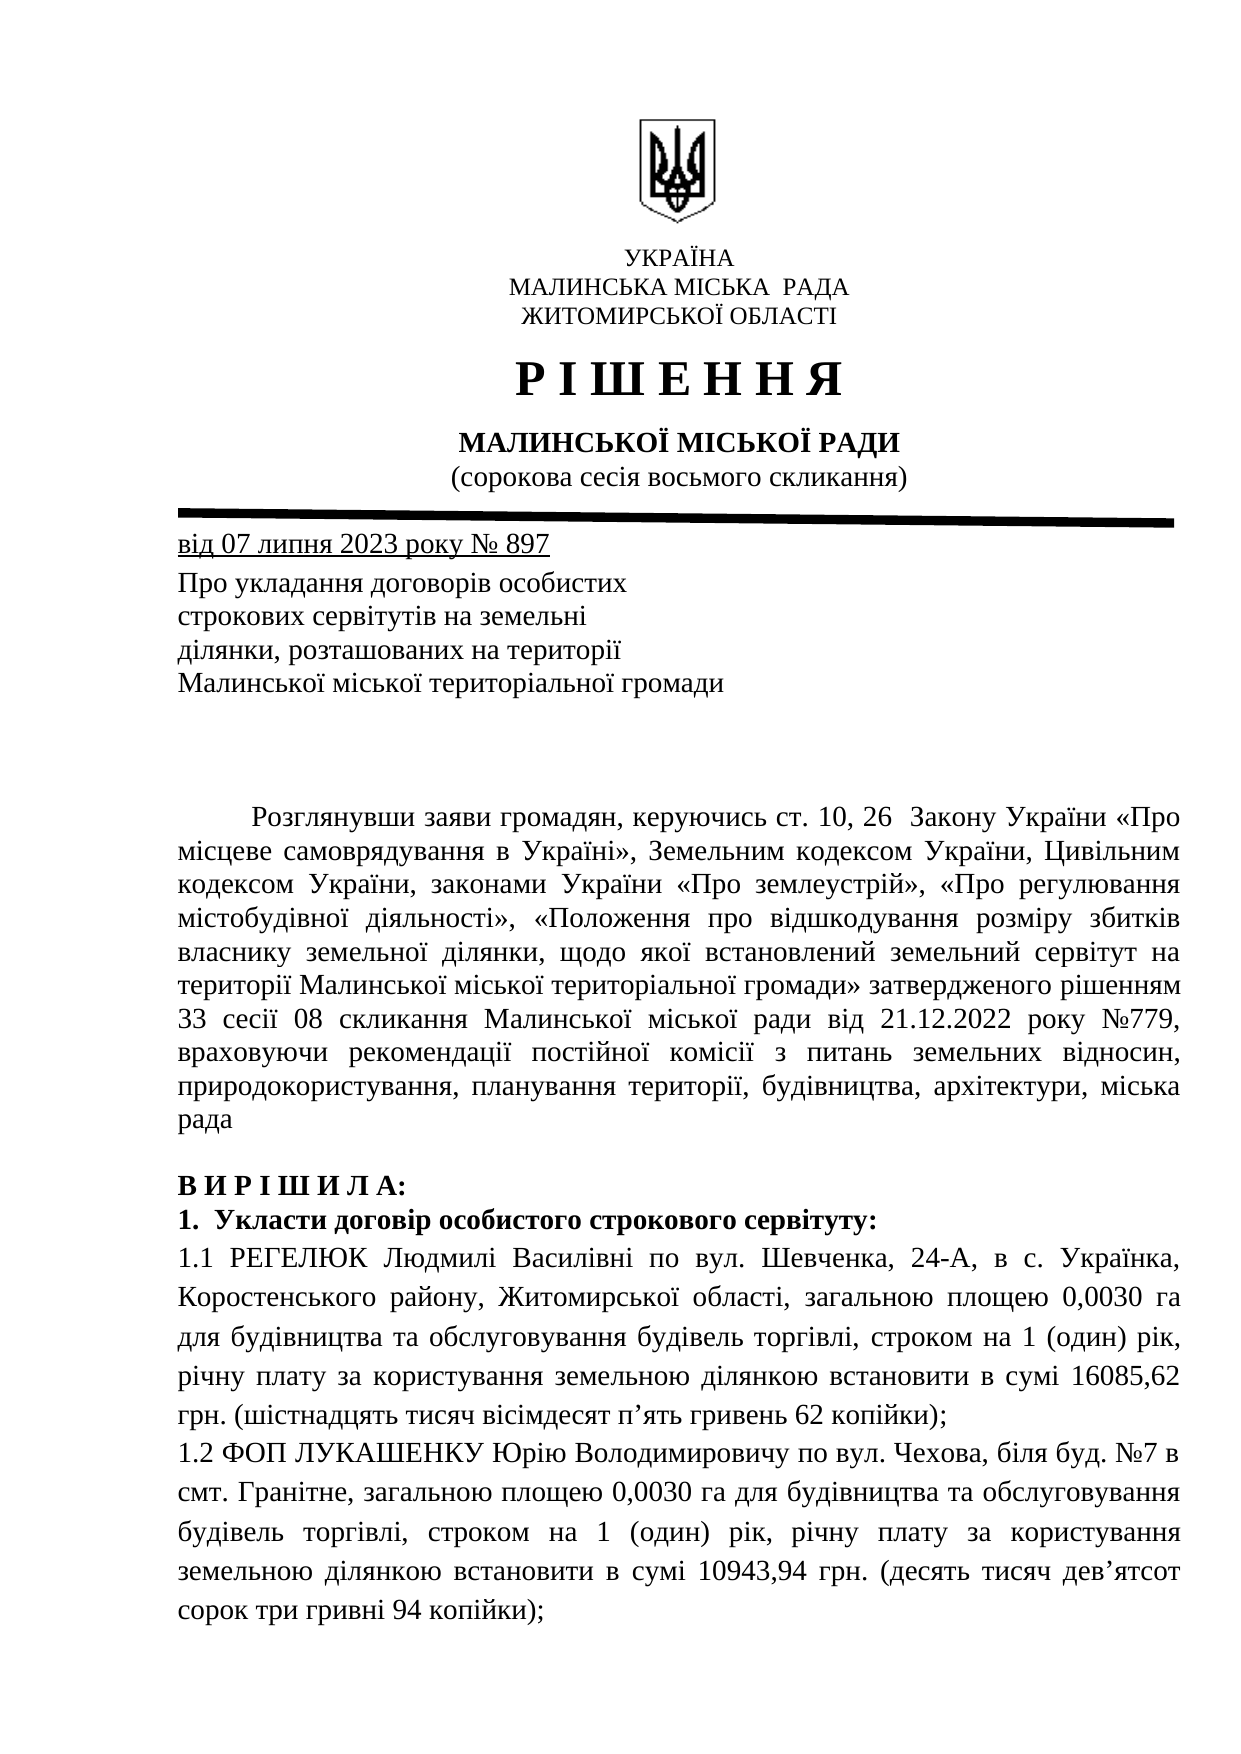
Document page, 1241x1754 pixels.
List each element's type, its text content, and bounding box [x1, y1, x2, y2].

text Малинської міської територіальної громади [177, 665, 1181, 699]
text ЖИТОМИРСЬКОЇ ОБЛАСТІ [177, 301, 1181, 330]
text від 07 липня 2023 року № 897 [177, 526, 1181, 560]
text Розглянувши заяви громадян, керуючись ст. 10, 26 Закону України «Про місцеве самоврядування в Україні», Земельним кодексом України, Цивільним кодексом України, законами України «Про землеустрій», «Про регулювання містобудівної діяльності», «Положення про відшкодування розміру збитків власнику земельної ділянки, щодо якої встановлений земельний сервітут на території Малинської міської територіальної громади» затвердженого рішенням 33 сесії 08 скликання Малинської міської ради від 21.12.2022 року №779, враховуючи рекомендації постійної комісії з питань земельних відносин, природокористування, планування території, будівництва, архітектури, міська рада [177, 1034, 1181, 1135]
text ділянки, розташованих на території [177, 632, 1181, 665]
text 1.1 РЕГЕЛЮК Людмилі Василівні по вул. Шевченка, 24-А, в с. Українка, Коростенського району, Житомирської області, загальною площею 0,0030 га для будівництва та обслуговування будівель торгівлі, строком на 1 (один) рік, річну плату за користування земельною ділянкою встановити в сумі 16085,62 грн. (шістнадцять тисяч вісімдесят п’ять гривень 62 копійки); [177, 1241, 1181, 1430]
text УКРАЇНА [177, 243, 1181, 272]
text Р І Ш Е Н Н я [177, 349, 1181, 406]
text В И Р І Ш И Л А: [177, 1168, 1181, 1202]
text малинської МІСЬКОЇ ради [177, 426, 1181, 459]
text Про укладання договорів особистих [177, 565, 1196, 598]
text 1. Укласти договір особистого строкового сервітуту: [177, 1202, 1181, 1236]
text МАЛИНСЬКА МІСЬКА РАДА [177, 272, 1181, 301]
picture [633, 118, 721, 225]
text 1.2 ФОП ЛУКАШЕНКУ Юрію Володимировичу по вул. Чехова, біля буд. №7 в смт. Гранітне, загальною площею 0,0030 га для будівництва та обслуговування будівель торгівлі, строком на 1 (один) рік, річну плату за користування земельною ділянкою встановити в сумі 10943,94 грн. (десять тисяч дев’ятсот сорок три гривні 94 копійки); [177, 1435, 1181, 1626]
text (сорокова сесія восьмого скликання) [177, 459, 1181, 493]
text строкових сервітутів на земельні [177, 598, 1196, 632]
text Розглянувши заяви громадян, керуючись ст. 10, 26 Закону України «Про місцеве самоврядування в Україні», Земельним кодексом України, Цивільним кодексом України, законами України «Про землеустрій», «Про регулювання містобудівної діяльності», «Положення про відшкодування розміру збитків власнику земельної ділянки, щодо якої встановлений земельний сервітут на території Малинської міської територіальної громади» затвердженого рішенням 33 сесії 08 скликання Малинської міської ради від 21.12.2022 року №779, враховуючи рекомендації постійної комісії з питань земельних відносин, природокористування, планування території, будівництва, архітектури, міська рада [177, 799, 1181, 934]
